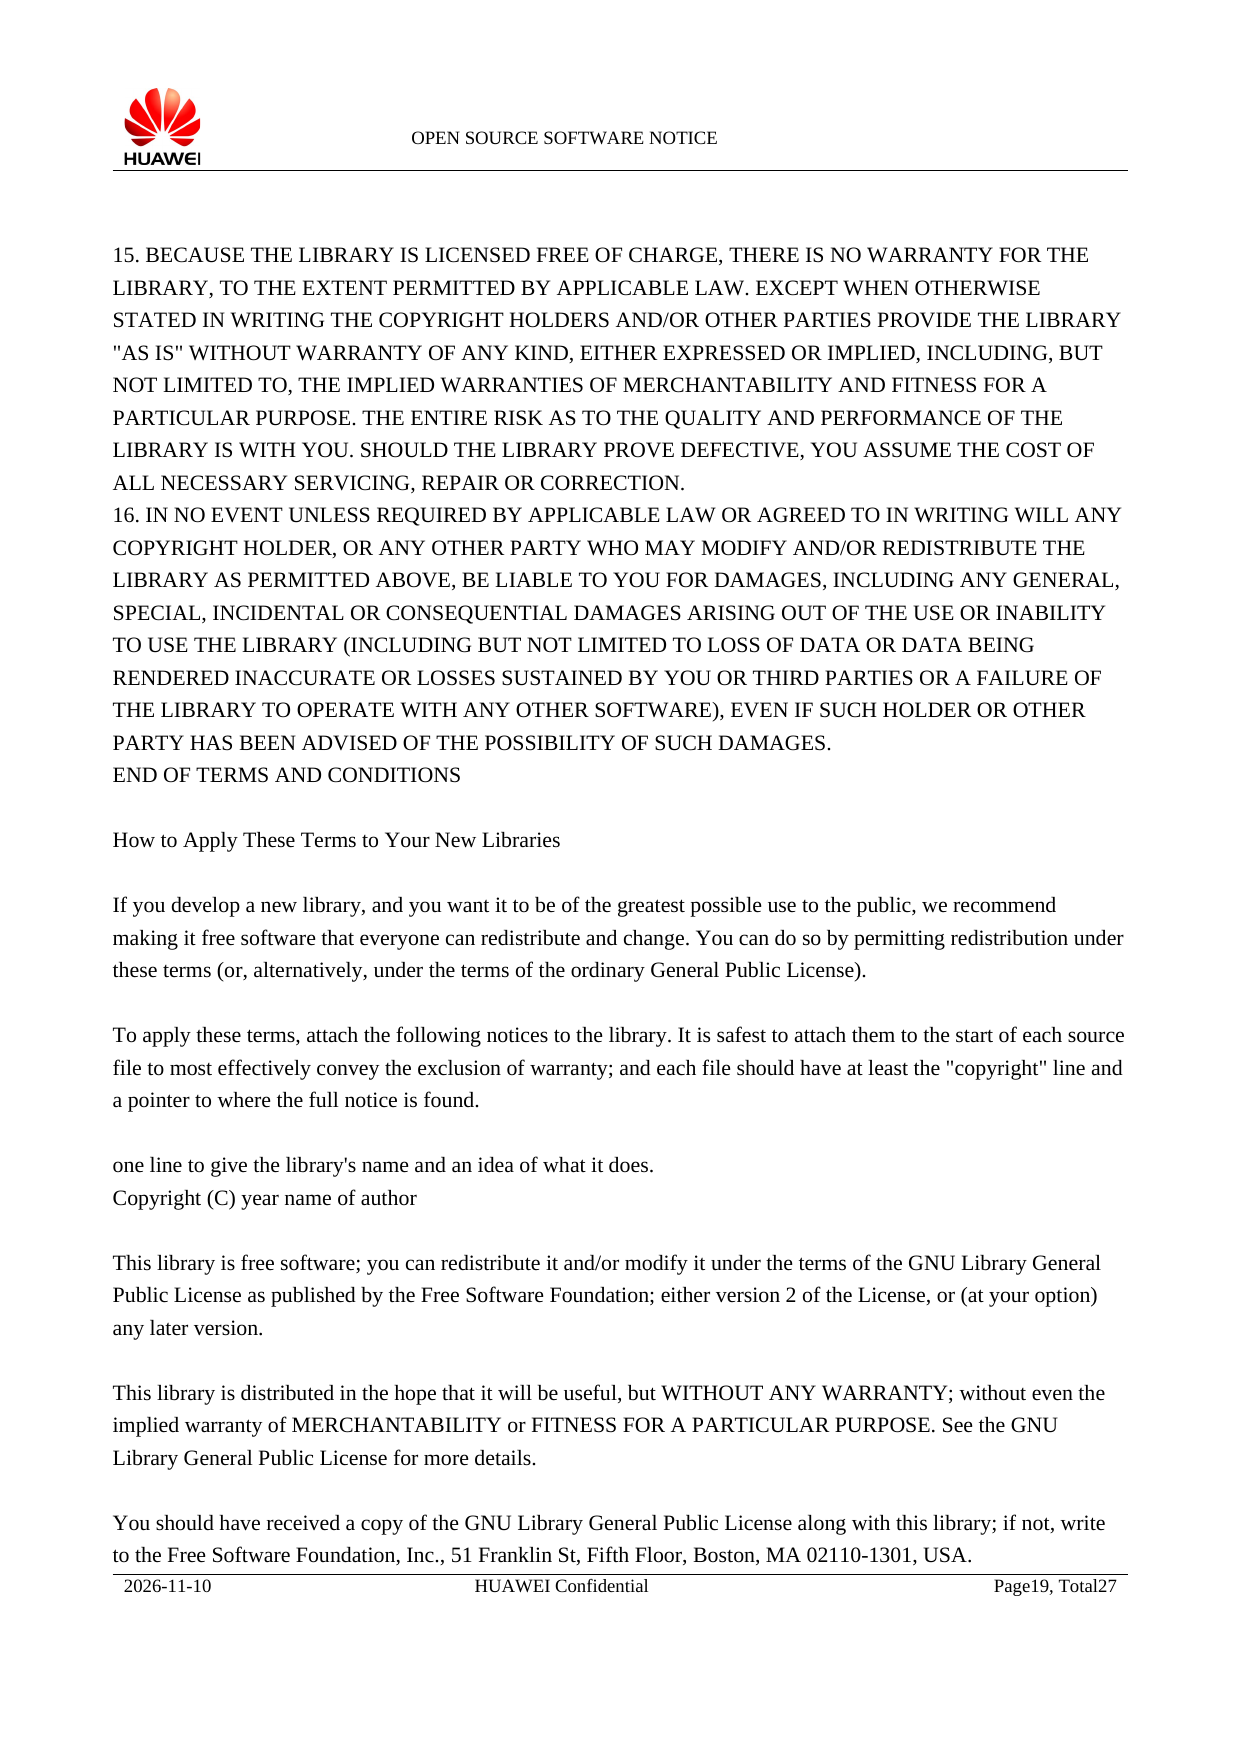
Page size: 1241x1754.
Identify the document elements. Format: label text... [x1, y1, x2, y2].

picture [124, 88, 201, 165]
